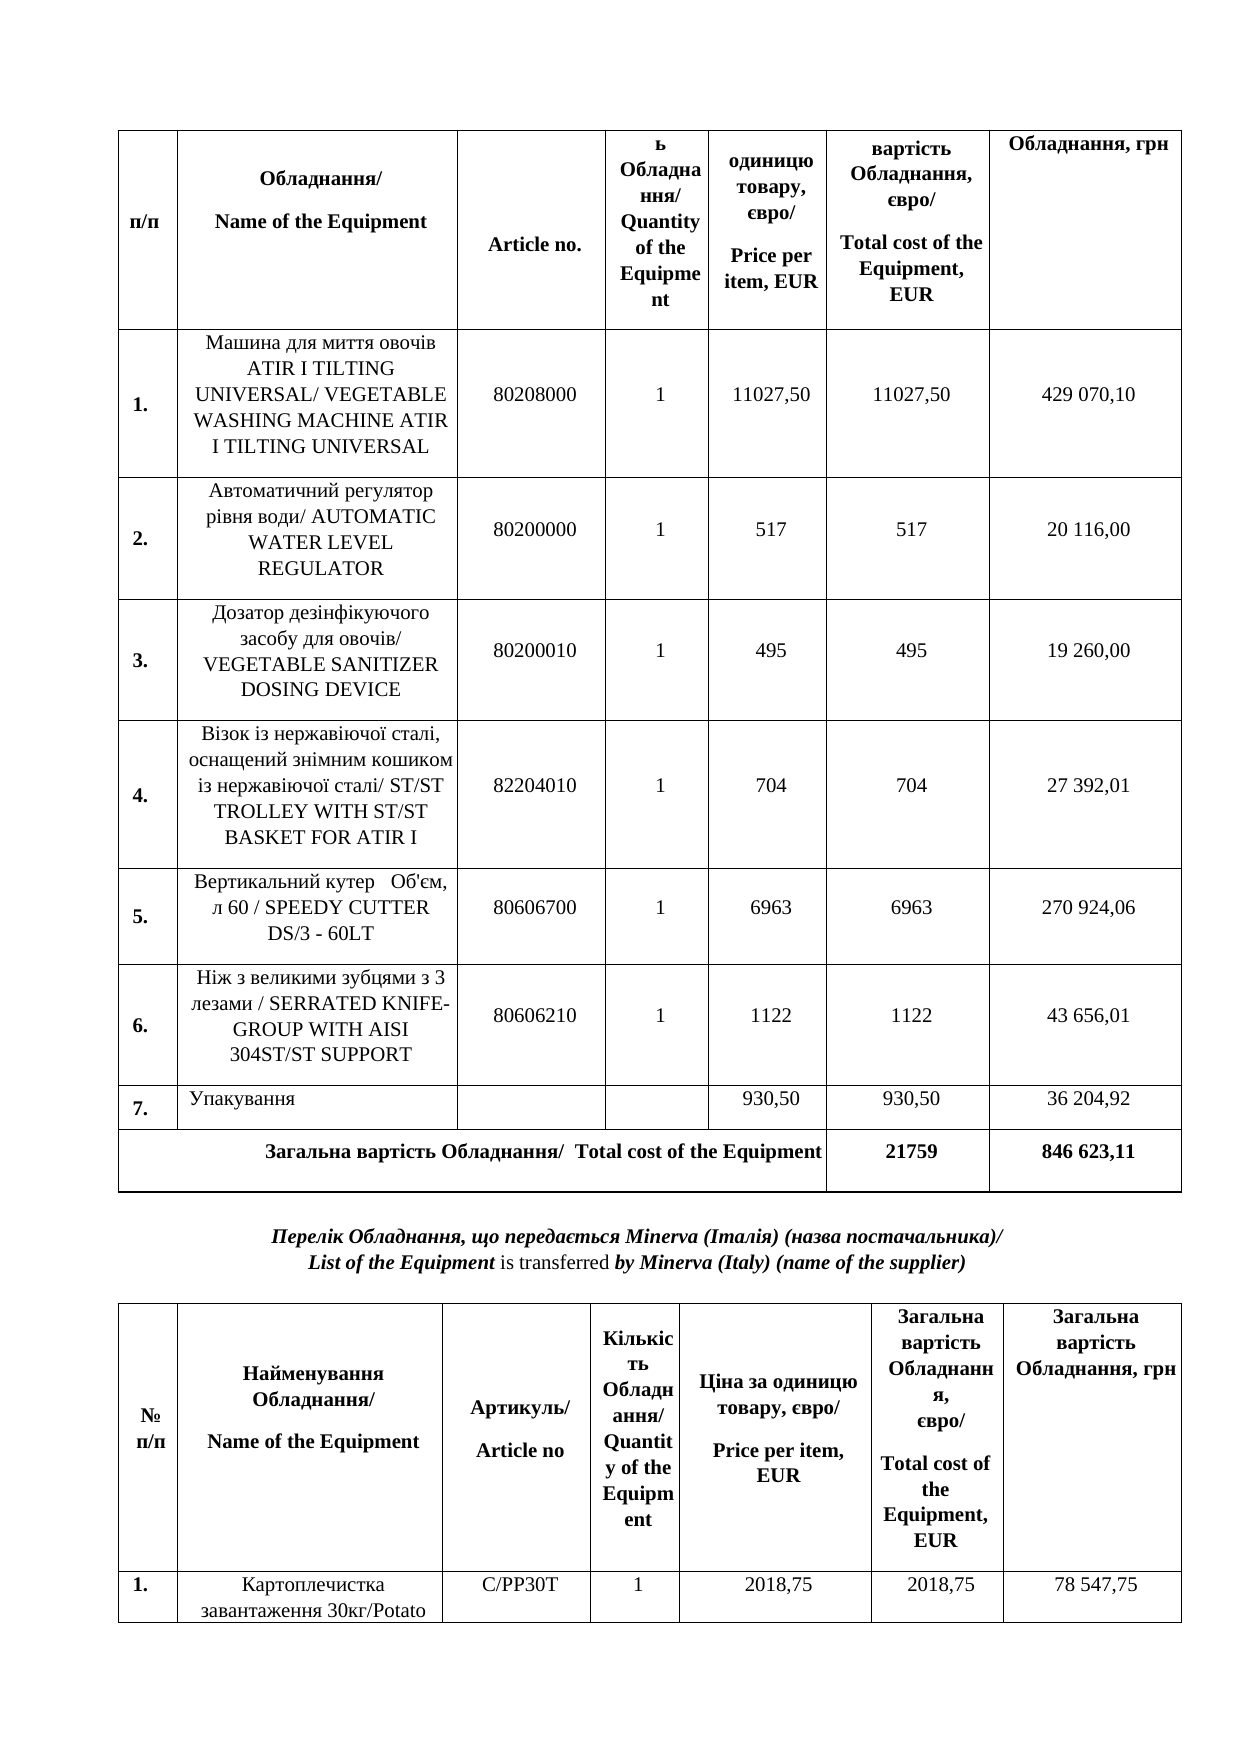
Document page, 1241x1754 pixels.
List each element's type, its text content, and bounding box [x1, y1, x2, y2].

table_cell 19 260,00 [990, 600, 1181, 720]
table_cell [458, 1086, 605, 1129]
table_cell 11027,50 [827, 330, 989, 477]
table_header Загальна вартість Обладнання, євро/ Total cost of the Equipment, EUR [827, 131, 989, 329]
table_cell Ніж з великими зубцями з 3 лезами / SERRATED KNIFE-GROUP WITH AISI 304ST/ST SUPPORT [178, 965, 457, 1085]
table_cell 704 [827, 721, 989, 868]
table_cell 27 392,01 [990, 721, 1181, 868]
table_cell 1 [606, 965, 708, 1085]
table_cell Дозатор дезінфікуючого засобу для овочів/ VEGETABLE SANITIZER DOSING DEVICE [178, 600, 457, 720]
table_cell 517 [709, 478, 826, 598]
table_cell 1122 [709, 965, 826, 1085]
table_cell 495 [827, 600, 989, 720]
table_cell [119, 965, 177, 1085]
table_cell [119, 1086, 177, 1129]
table_cell Автоматичний регулятор рівня води/ AUTOMATIC WATER LEVEL REGULATOR [178, 478, 457, 598]
table_cell 6963 [827, 869, 989, 963]
table_cell 20 116,00 [990, 478, 1181, 598]
table_cell 1122 [827, 965, 989, 1085]
table_cell [119, 600, 177, 720]
table_cell 517 [827, 478, 989, 598]
table_header Артикуль/ Article no. [458, 131, 605, 329]
table_cell 6963 [709, 869, 826, 963]
table_header Ціна за одиницю товару, євро/ Price per item, EUR [709, 131, 826, 329]
table_cell 2018,75 [680, 1572, 871, 1622]
table_header Найменування Обладнання/ Name of the Equipment [178, 131, 457, 329]
table_cell 846 623,11 [990, 1130, 1181, 1191]
table_cell 1 [606, 721, 708, 868]
table_cell 930,50 [827, 1086, 989, 1129]
table_cell [119, 721, 177, 868]
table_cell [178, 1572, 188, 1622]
table_cell 80200000 [458, 478, 605, 598]
table_cell Машина для миття овочів ATIR I TILTING UNIVERSAL/ VEGETABLE WASHING MACHINE ATIR I TILTING UNIVERSAL [178, 330, 457, 477]
table_cell 495 [709, 600, 826, 720]
table_cell Вертикальний кутер Об'єм, л 60 / SPEEDY CUTTER DS/3 - 60LT [178, 869, 457, 963]
table_cell 1 [606, 869, 708, 963]
table_header Артикуль/ Article no [443, 1304, 590, 1571]
table_cell 36 204,92 [990, 1086, 1181, 1129]
table_cell 1 [591, 1572, 679, 1622]
table_header № п/п [119, 1304, 177, 1571]
table_cell 2018,75 [872, 1572, 1003, 1622]
table_cell Загальна вартість Обладнання/ Total cost of the Equipment [119, 1130, 826, 1191]
table_cell 80200010 [458, 600, 605, 720]
table_header Кількість Обладнання/ Quantity of the Equipment [606, 131, 708, 329]
table_cell 43 656,01 [990, 965, 1181, 1085]
table_cell 21759 [827, 1130, 989, 1191]
table_cell 1 [606, 600, 708, 720]
table_cell 1 [606, 478, 708, 598]
table_header № п/п [119, 131, 177, 329]
table_header Загальна вартість Обладнання, євро/ Total cost of the Equipment, EUR [872, 1304, 1003, 1571]
table_cell 80606210 [458, 965, 605, 1085]
table_header Загальна вартість Обладнання, грн [990, 131, 1181, 329]
table_cell [119, 869, 177, 963]
table_cell 930,50 [709, 1086, 826, 1129]
table_cell C/PP30T [443, 1572, 590, 1622]
table_cell Візок із нержавіючої сталі, оснащений знімним кошиком із нержавіючої сталі/ ST/ST TROLLEY WITH ST/ST BASKET FOR ATIR I [178, 721, 457, 868]
text List of the Equipment is transferred by Minerva (Italy) (name of the supplier) [118, 1250, 1158, 1274]
table_header Кількість Обладнання/ Quantity of the Equipment [591, 1304, 679, 1571]
table_cell Упакування [178, 1086, 457, 1129]
table_cell 704 [709, 721, 826, 868]
table_header Загальна вартість Обладнання, грн [1004, 1304, 1181, 1571]
table_cell 11027,50 [709, 330, 826, 477]
table_cell 270 924,06 [990, 869, 1181, 963]
table_cell 78 547,75 [1004, 1572, 1181, 1622]
table_cell [606, 1086, 708, 1129]
table_cell 80606700 [458, 869, 605, 963]
table_cell [119, 330, 177, 477]
table_cell 80208000 [458, 330, 605, 477]
table_cell [119, 478, 177, 598]
table_cell 82204010 [458, 721, 605, 868]
table_cell [119, 1572, 177, 1622]
table_header Ціна за одиницю товару, євро/ Price per item, EUR [680, 1304, 871, 1571]
table_cell 1 [606, 330, 708, 477]
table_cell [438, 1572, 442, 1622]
table_header Найменування Обладнання/ Name of the Equipment [178, 1304, 442, 1571]
table_cell 429 070,10 [990, 330, 1181, 477]
text Перелік Обладнання, що передається Minerva (Італія) (назва постачальника)/ [118, 1224, 1158, 1248]
